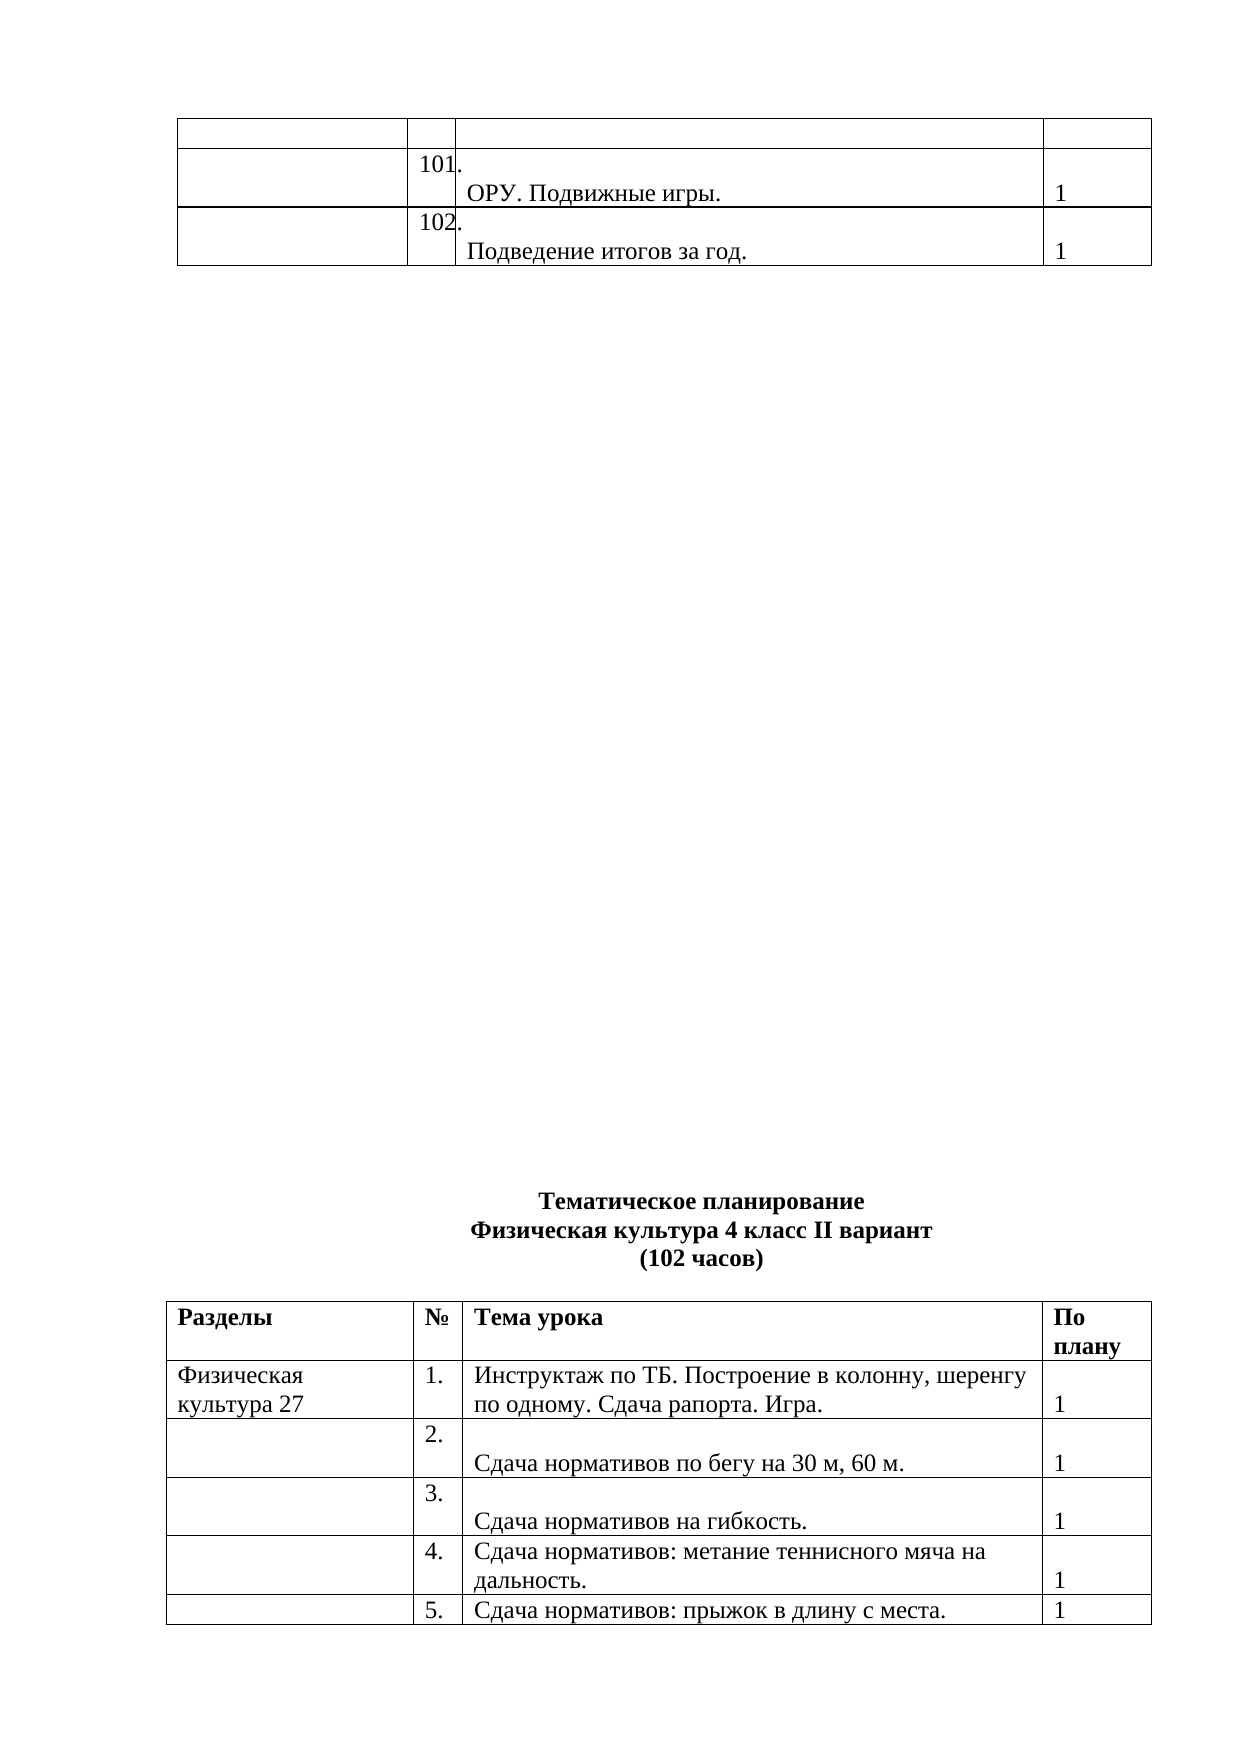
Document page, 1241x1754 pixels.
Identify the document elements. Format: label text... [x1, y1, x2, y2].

text (102 часов) [177, 1243, 1152, 1272]
table_cell [167, 1419, 413, 1477]
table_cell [463, 1595, 1042, 1623]
table_cell Сдача нормативов по бегу на 30 м, 60 м. [463, 1419, 1042, 1477]
table_cell [414, 1478, 462, 1535]
table_cell [178, 208, 407, 265]
table_cell [167, 1536, 413, 1594]
table_cell [408, 149, 455, 206]
table_cell 1 [1043, 1536, 1151, 1594]
text Тематическое планирование [177, 1186, 1152, 1215]
table_cell 1 [1044, 119, 1151, 148]
table_cell Сдача нормативов на гибкость. [463, 1478, 1042, 1535]
table_cell Инструктаж по ТБ. Построение в колонну, шеренгу по одному. Сдача рапорта. Игра. [463, 1361, 1042, 1418]
table_cell [414, 1419, 462, 1477]
table_header Тема урока [463, 1302, 1042, 1359]
table_cell ОРУ. Подвижные игры. [456, 149, 1043, 206]
table_cell Физическая культура 27 [167, 1361, 413, 1418]
table_cell [414, 1361, 462, 1418]
table_cell [408, 208, 455, 265]
table_cell 1 [1044, 208, 1151, 265]
table_cell [167, 1595, 413, 1623]
table_cell 1 [1044, 149, 1151, 206]
table_cell 1 [1043, 1478, 1151, 1535]
table_cell [414, 1595, 462, 1623]
table_cell 1 [1043, 1361, 1151, 1418]
table_cell [408, 119, 455, 148]
table_cell [167, 1478, 413, 1535]
table_cell Подведение итогов за год. [456, 208, 1043, 265]
table_header № [414, 1302, 462, 1359]
table_header Разделы [167, 1302, 413, 1359]
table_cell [456, 119, 1043, 148]
table_cell 1 [1043, 1419, 1151, 1477]
table_cell Сдача нормативов: метание теннисного мяча на дальность. [463, 1536, 1042, 1594]
table_cell [414, 1536, 462, 1594]
table_cell [178, 119, 407, 148]
table_cell 1 [1043, 1595, 1151, 1623]
text Физическая культура 4 класс II вариант [177, 1215, 1152, 1243]
table_cell [178, 149, 407, 206]
table_header По плану [1043, 1302, 1151, 1359]
